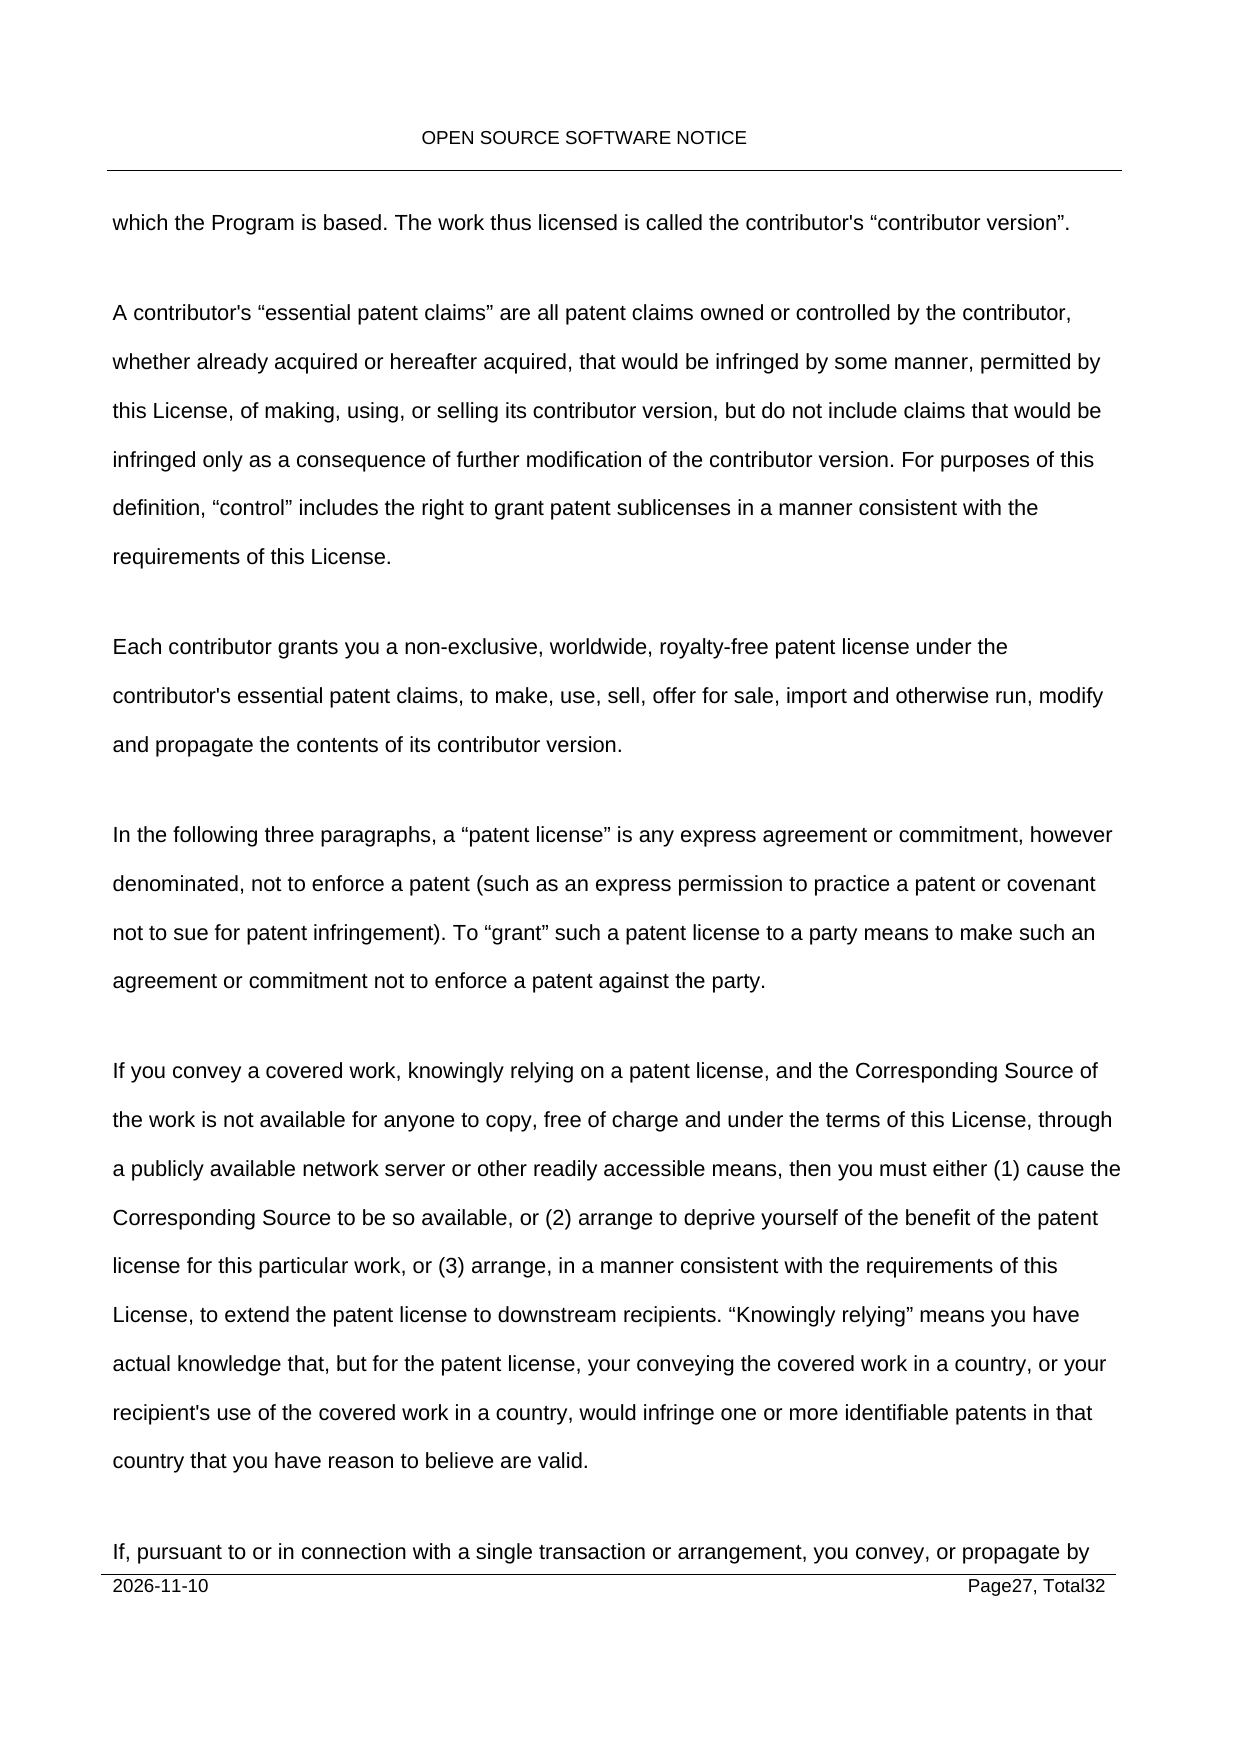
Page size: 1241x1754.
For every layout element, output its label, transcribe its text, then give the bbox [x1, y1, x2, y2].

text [112, 206, 1128, 239]
text If you convey a covered work, knowingly relying on a patent license, and the Corresponding Source of the work is not available for anyone to copy, free of charge and under the terms of this License, through a publicly available network server or other readily accessible means, then you must either (1) cause the Corresponding Source to be so available, or (2) arrange to deprive yourself of the benefit of the patent license for this particular work, or (3) arrange, in a manner consistent with the requirements of this License, to extend the patent license to downstream recipients. “Knowingly relying” means you have actual knowledge that, but for the patent license, your conveying the covered work in a country, or your recipient's use of the covered work in a country, would infringe one or more identifiable patents in that country that you have reason to believe are valid. [112, 1055, 1128, 1477]
text In the following three paragraphs, a “patent license” is any express agreement or commitment, however denominated, not to enforce a patent (such as an express permission to practice a patent or covenant not to sue for patent infringement). To “grant” such a patent license to a party means to make such an agreement or commitment not to enforce a patent against the party. [112, 818, 1128, 997]
text A contributor's “essential patent claims” are all patent claims owned or controlled by the contributor, whether already acquired or hereafter acquired, that would be infringed by some manner, permitted by this License, of making, using, or selling its contributor version, but do not include claims that would be infringed only as a consequence of further modification of the contributor version. For purposes of this definition, “control” includes the right to grant patent sublicenses in a manner consistent with the requirements of this License. [112, 297, 1128, 573]
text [112, 1535, 1128, 1567]
text Each contributor grants you a non-exclusive, worldwide, royalty-free patent license under the contributor's essential patent claims, to make, use, sell, offer for sale, import and otherwise run, modify and propagate the contents of its contributor version. [112, 631, 1128, 761]
